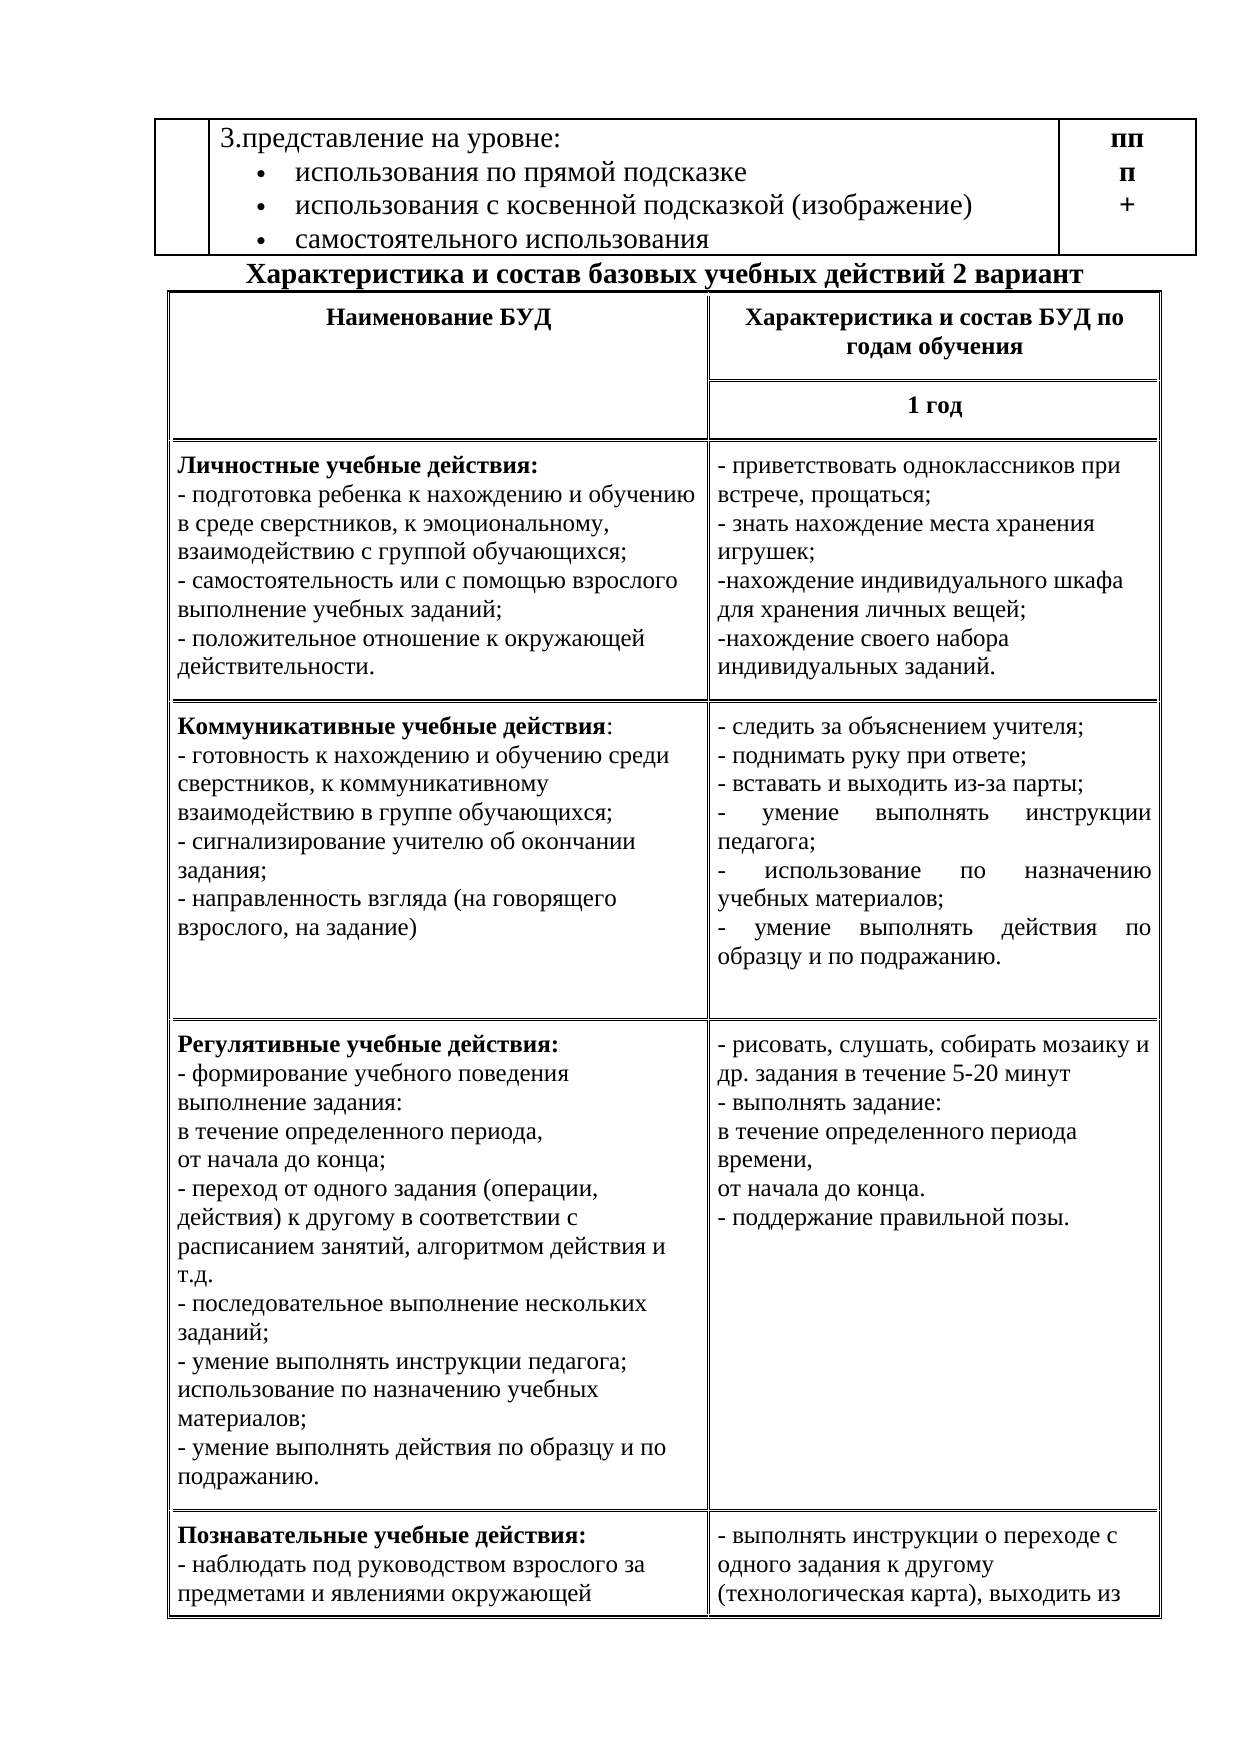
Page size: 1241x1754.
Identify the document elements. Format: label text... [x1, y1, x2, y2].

table_cell 3.представление на уровне: использования по прямой подсказке использования с косвенной подсказкой (изображение) самостоятельного использования [210, 120, 1058, 254]
text Характеристика и состав базовых учебных действий 2 вариант [177, 256, 1152, 290]
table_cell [170, 1509, 709, 1615]
table_header Наименование БУД [170, 293, 709, 438]
table_cell Регулятивные учебные действия: - формирование учебного поведения выполнение задания: в течение определенного периода, от начала до конца; - переход от одного задания (операции, действия) к другому в соответствии с расписанием занятий, алгоритмом действия и т.д. - последовательное выполнение нескольких заданий; - умение выполнять инструкции педагога; использование по назначению учебных материалов; - умение выполнять действия по образцу и по подражанию. [170, 1018, 707, 1508]
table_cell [709, 1509, 1159, 1615]
table_cell 1 год [710, 379, 1159, 438]
table_cell Коммуникативные учебные действия: - готовность к нахождению и обучению среди сверстников, к коммуникативному взаимодействию в группе обучающихся; - сигнализирование учителю об окончании задания; - направленность взгляда (на говорящего взрослого, на задание) [170, 699, 707, 1017]
table_cell пп п + [1060, 120, 1195, 254]
table_cell - следить за объяснением учителя; - поднимать руку при ответе; - вставать и выходить из-за парты; - умение выполнять инструкции педагога; - использование по назначению учебных материалов; - умение выполнять действия по образцу и по подражанию. [710, 699, 1159, 1017]
table_cell Личностные учебные действия: - подготовка ребенка к нахождению и обучению в среде сверстников, к эмоциональному, взаимодействию с группой обучающихся; - самостоятельность или с помощью взрослого выполнение учебных заданий; - положительное отношение к окружающей действительности. [170, 438, 707, 699]
table_cell - рисовать, слушать, собирать мозаику и др. задания в течение 5-20 минут - выполнять задание: в течение определенного периода времени, от начала до конца. - поддержание правильной позы. [710, 1018, 1159, 1508]
table_cell - приветствовать одноклассников при встрече, прощаться; - знать нахождение места хранения игрушек; -нахождение индивидуального шкафа для хранения личных вещей; -нахождение своего набора индивидуальных заданий. [710, 438, 1159, 699]
table_header Характеристика и состав БУД по годам обучения [709, 293, 1159, 378]
